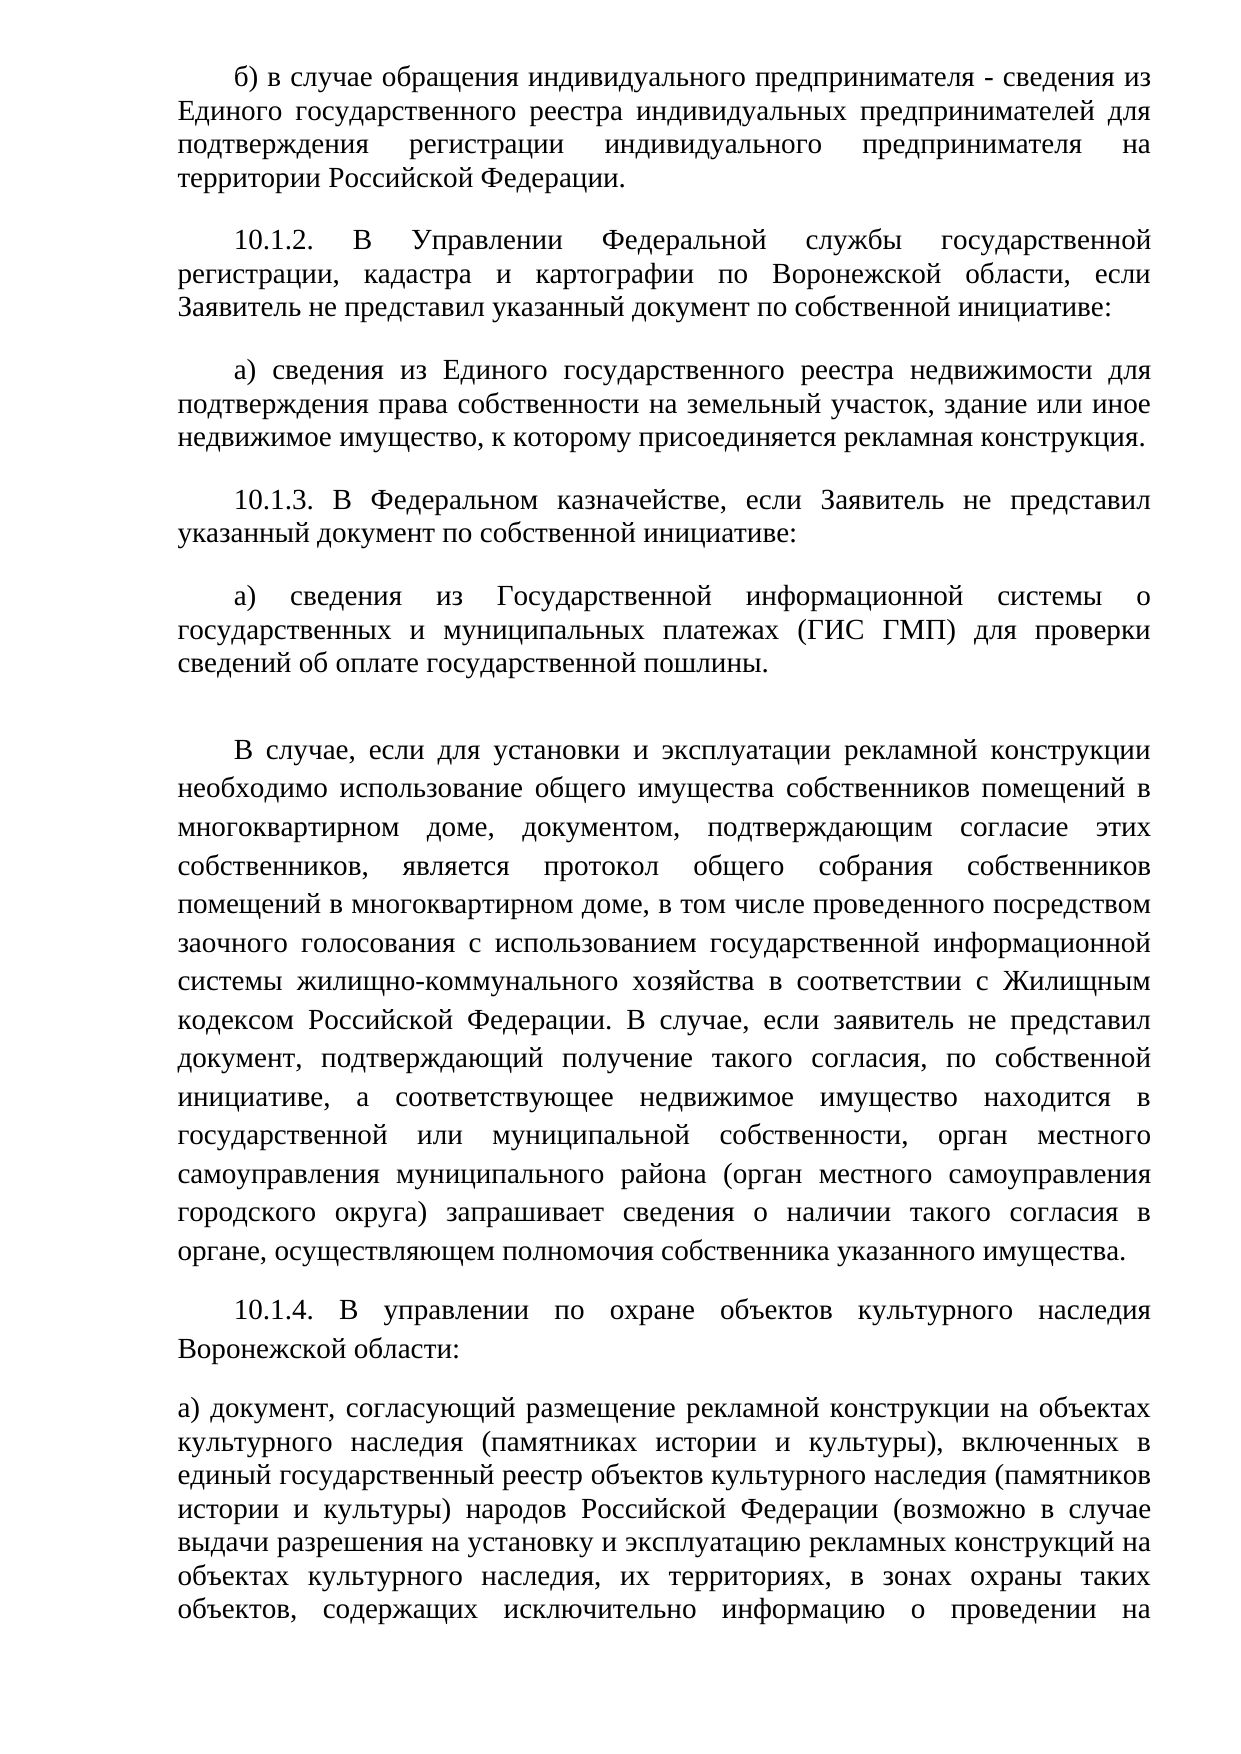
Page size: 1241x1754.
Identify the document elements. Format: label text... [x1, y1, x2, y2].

text 10.1.2. В Управлении Федеральной службы государственной регистрации, кадастра и картографии по Воронежской области, если Заявитель не представил указанный документ по собственной инициативе: [177, 222, 1152, 323]
text б) в случае обращения индивидуального предпринимателя - сведения из Единого государственного реестра индивидуальных предпринимателей для подтверждения регистрации индивидуального предпринимателя на территории Российской Федерации. [177, 59, 1152, 193]
text 10.1.3. В Федеральном казначействе, если Заявитель не представил указанный документ по собственной инициативе: [177, 482, 1152, 549]
text В случае, если для установки и эксплуатации рекламной конструкции необходимо использование общего имущества собственников помещений в многоквартирном доме, документом, подтверждающим согласие этих собственников, является протокол общего собрания собственников помещений в многоквартирном доме, в том числе проведенного посредством заочного голосования с использованием государственной информационной системы жилищно-коммунального хозяйства в соответствии с Жилищным кодексом Российской Федерации. В случае, если заявитель не представил документ, подтверждающий получение такого согласия, по собственной инициативе, а соответствующее недвижимое имущество находится в государственной или муниципальной собственности, орган местного самоуправления муниципального района (орган местного самоуправления городского округа) запрашивает сведения о наличии такого согласия в органе, осуществляющем полномочия собственника указанного имущества. [177, 732, 1152, 1267]
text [177, 1390, 1152, 1625]
text а) сведения из Единого государственного реестра недвижимости для подтверждения права собственности на земельный участок, здание или иное недвижимое имущество, к которому присоединяется рекламная конструкция. [177, 352, 1152, 453]
text а) сведения из Государственной информационной системы о государственных и муниципальных платежах (ГИС ГМП) для проверки сведений об оплате государственной пошлины. [177, 578, 1152, 679]
text 10.1.4. В управлении по охране объектов культурного наследия Воронежской области: [177, 1292, 1152, 1364]
